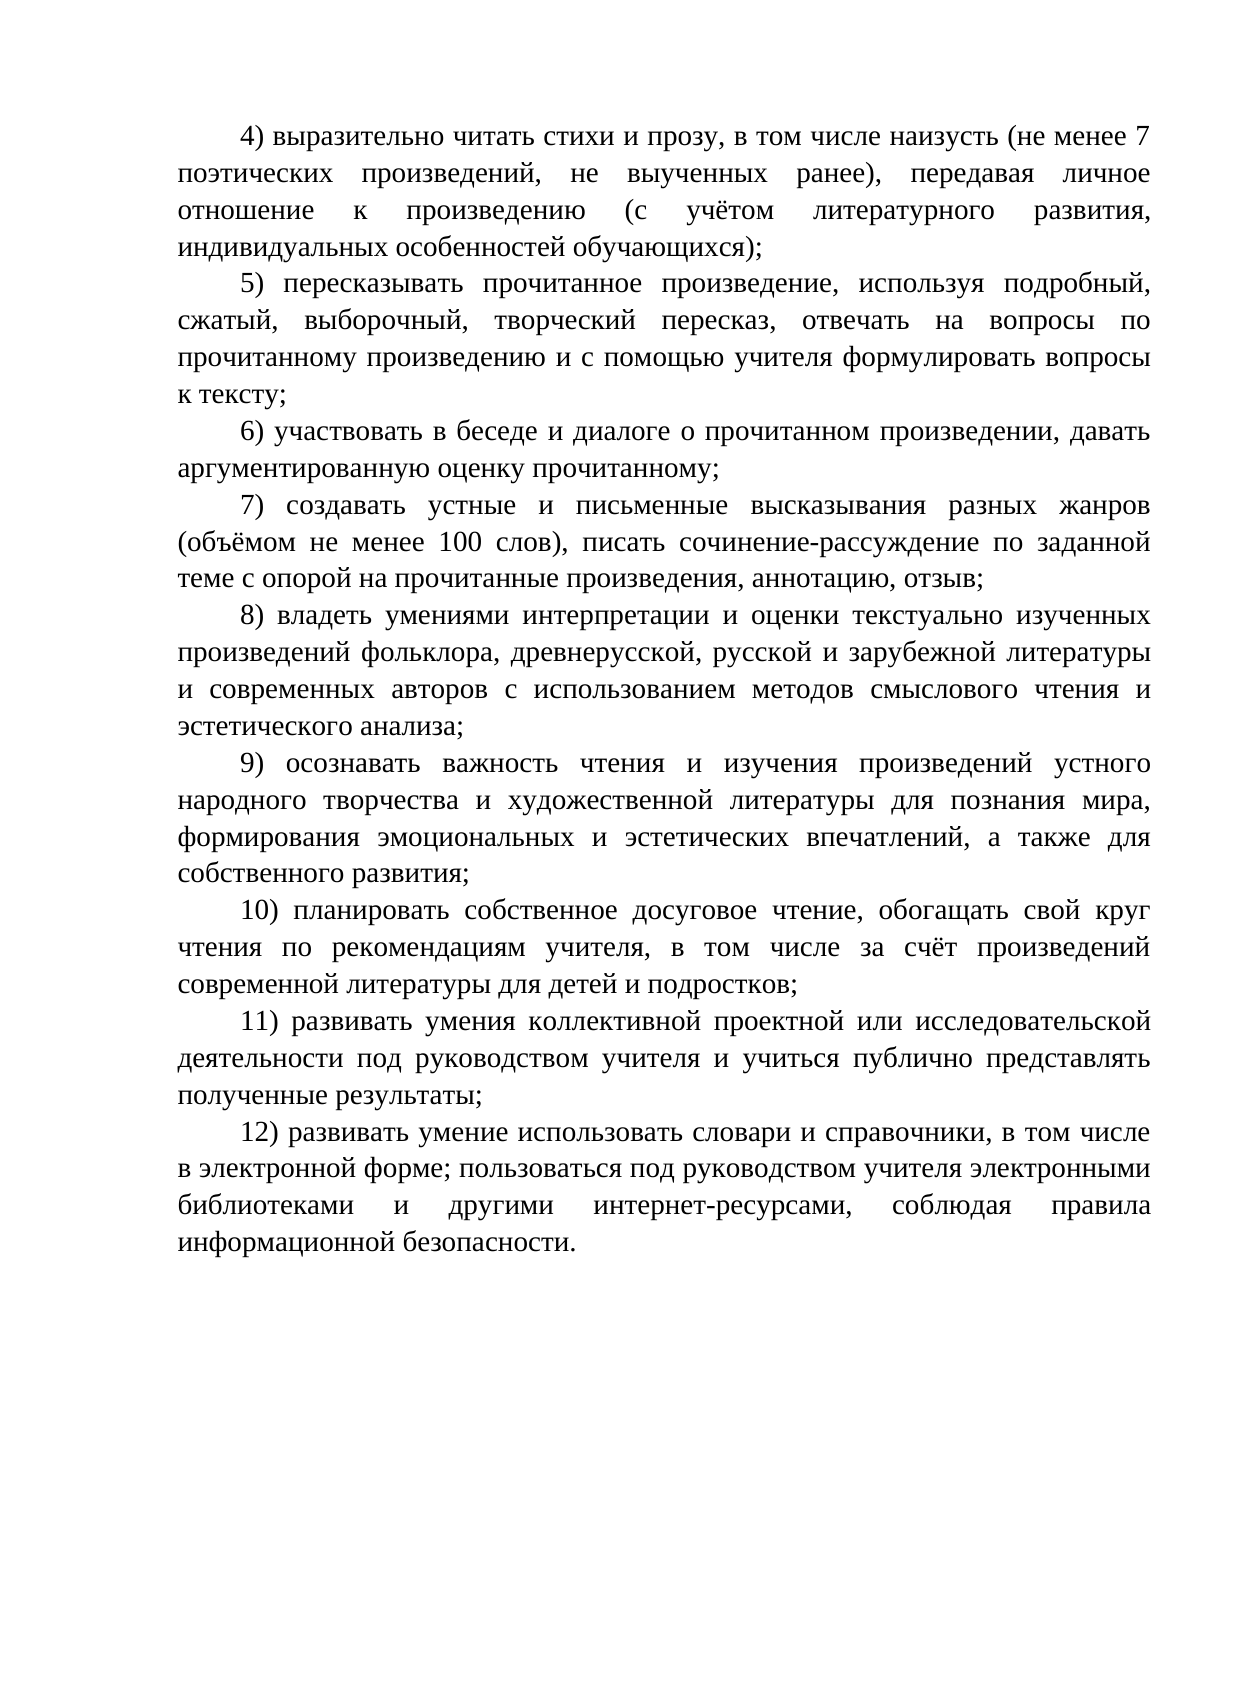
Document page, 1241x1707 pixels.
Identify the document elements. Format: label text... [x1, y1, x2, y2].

text 5) пересказывать прочитанное произведение, используя подробный, сжатый, выборочный, творческий пересказ, отвечать на вопросы по прочитанному произведению и с помощью учителя формулировать вопросы к тексту; [177, 266, 1152, 410]
text 8) владеть умениями интерпретации и оценки текстуально изученных произведений фольклора, древнерусской, русской и зарубежной литературы и современных авторов с использованием методов смыслового чтения и эстетического анализа; [177, 597, 1152, 742]
text 7) создавать устные и письменные высказывания разных жанров (объёмом не менее 100 слов), писать сочинение-рассуждение по заданной теме с опорой на прочитанные произведения, аннотацию, отзыв; [177, 487, 1152, 594]
text 11) развивать умения коллективной проектной или исследовательской деятельности под руководством учителя и учиться публично представлять полученные результаты; [177, 1003, 1152, 1110]
text 6) участвовать в беседе и диалоге о прочитанном произведении, давать аргументированную оценку прочитанному; [177, 413, 1152, 483]
text 10) планировать собственное досуговое чтение, обогащать свой круг чтения по рекомендациям учителя, в том числе за счёт произведений современной литературы для детей и подростков; [177, 892, 1152, 1000]
text 4) выразительно читать стихи и прозу, в том числе наизусть (не менее 7 поэтических произведений, не выученных ранее), передавая личное отношение к произведению (с учётом литературного развития, индивидуальных особенностей обучающихся); [177, 118, 1152, 262]
text 12) развивать умение использовать словари и справочники, в том числе в электронной форме; пользоваться под руководством учителя электронными библиотеками и другими интернет-ресурсами, соблюдая правила информационной безопасности. [177, 1114, 1152, 1258]
text 9) осознавать важность чтения и изучения произведений устного народного творчества и художественной литературы для познания мира, формирования эмоциональных и эстетических впечатлений, а также для собственного развития; [177, 745, 1152, 889]
